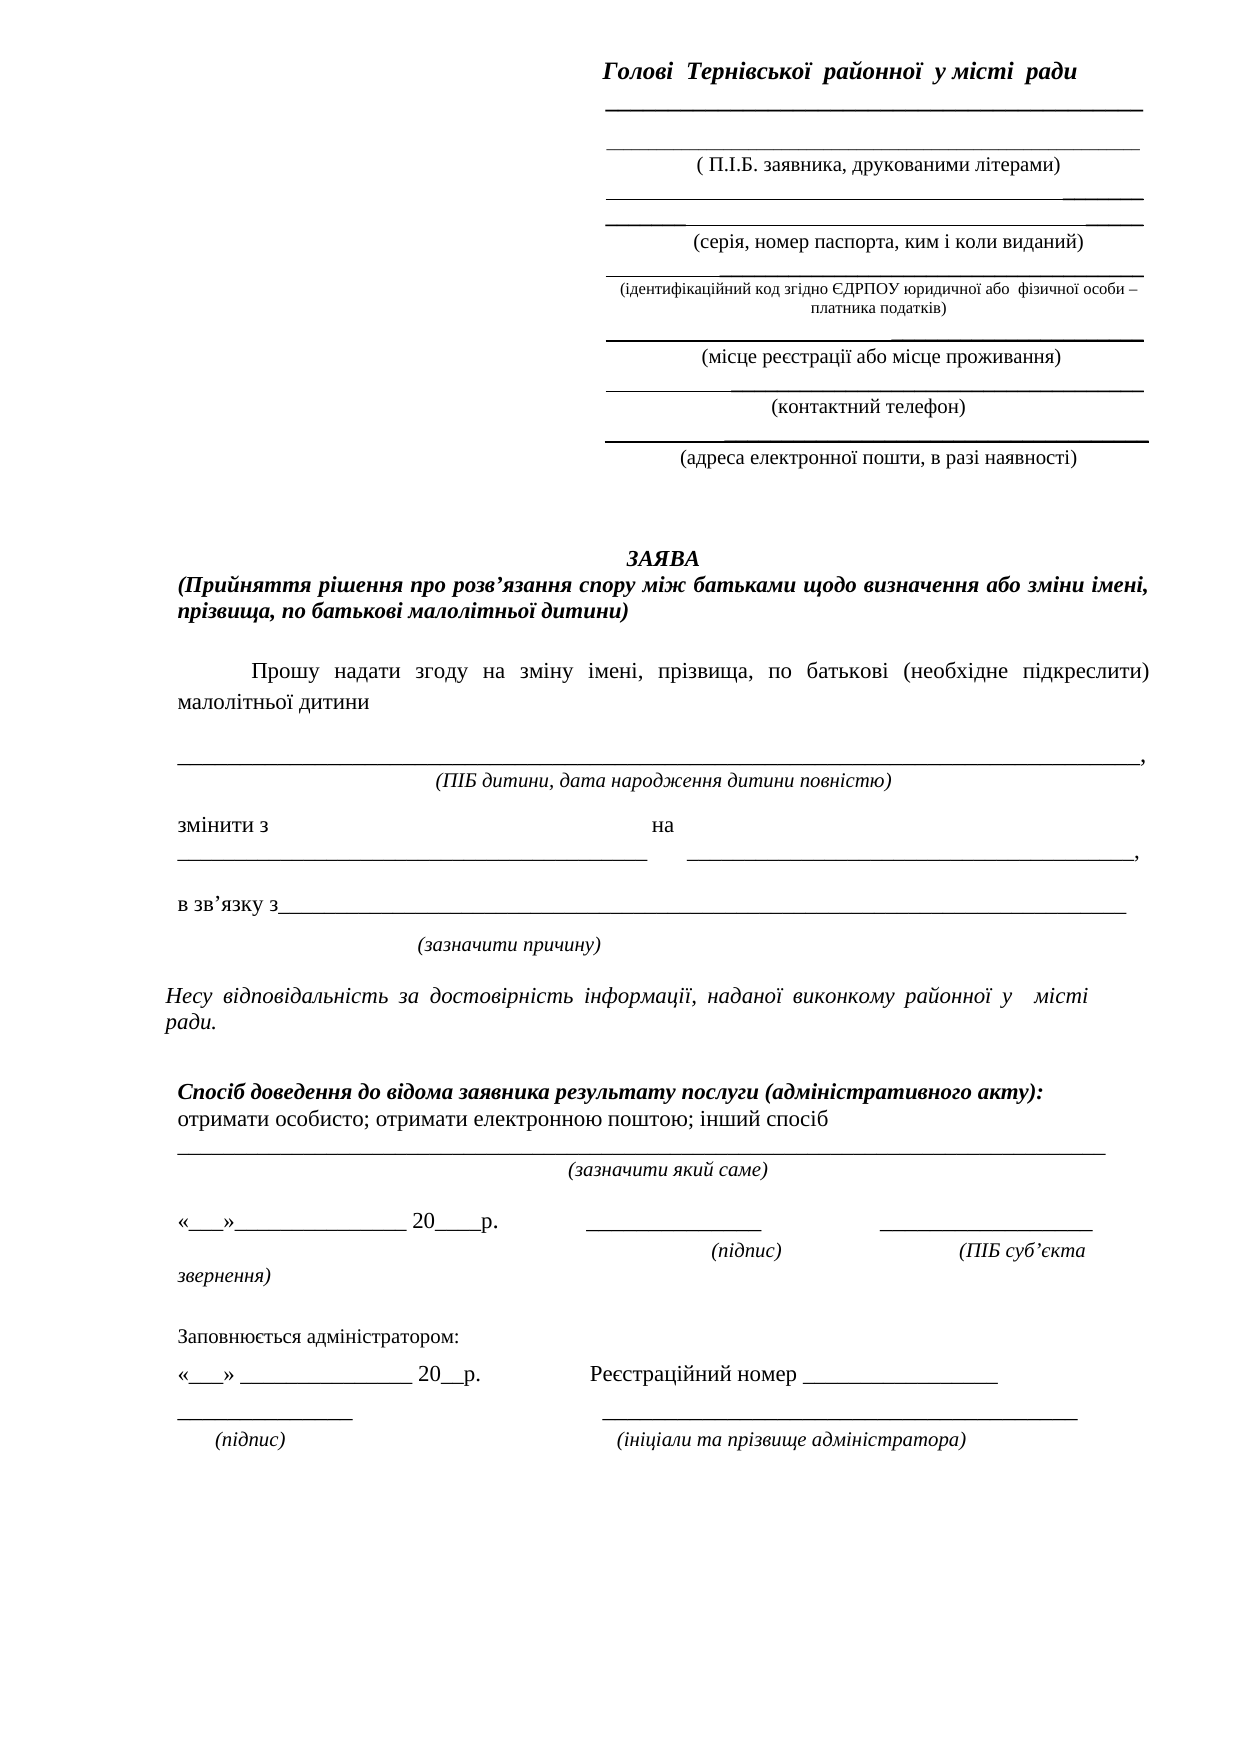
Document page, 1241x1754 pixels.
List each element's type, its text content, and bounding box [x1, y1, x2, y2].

text _____________________________________________________________________________, [177, 739, 1152, 767]
text (місце реєстрації або місце проживання) [605, 344, 1152, 368]
text Заповнюється адміністратором: [177, 1324, 1152, 1348]
text ___________________________________________ [605, 85, 1152, 114]
text _____________________________________ [177, 418, 1152, 445]
text (ідентифікаційний код згідно ЄДРПОУ юридичної або фізичної особи – платника податків) [605, 279, 1152, 317]
text отримати особисто; отримати електронною поштою; інший спосіб [177, 1105, 1152, 1131]
text ________________________________________________________________ [177, 133, 1152, 152]
text «___» _______________ 20__р. Реєстраційний номер _________________ [177, 1360, 1152, 1387]
text (серія, номер паспорта, ким і коли виданий) [605, 229, 1152, 253]
text «___»_______________ 20____р. ______________ _________________ [177, 1206, 1152, 1234]
text _______ [605, 176, 1152, 202]
text ЗАЯВА [177, 545, 1152, 571]
text (контактний телефон) [585, 394, 1152, 418]
text (адреса електронної пошти, в разі наявності) [605, 445, 1152, 469]
text (ПІБ дитини, дата народження дитини повністю) [177, 767, 1152, 792]
text ______________________ [605, 317, 1152, 344]
text (підпис) (ПІБ суб’єкта звернення) [177, 1234, 1152, 1287]
text ______________ ______________________________________ [177, 1394, 1152, 1423]
text (підпис) (ініціали та прізвище адміністратора) [177, 1423, 1152, 1451]
text в зв’язку з__________________________________________________________________________ [177, 890, 1152, 916]
text _______ _____ [605, 202, 1152, 229]
text Голові Тернівської районної у місті ради [472, 56, 1152, 85]
table_header (зазначити причину) Несу відповідальність за достовірність інформації, наданої виконкому районної у місті ради. [163, 916, 1093, 1078]
text _________________________________________________________________________________ (зазначити який саме) [177, 1131, 1152, 1181]
text Спосіб доведення до відома заявника результату послуги (адміністративного акту): [177, 1078, 1152, 1105]
text ( П.І.Б. заявника, друкованими літерами) [605, 152, 1152, 176]
text (Прийняття рішення про розв’язання спору між батьками щодо визначення або зміни імені, прізвища, по батькові малолітньої дитини) [177, 571, 1152, 624]
text _____________________________________ [605, 253, 1152, 279]
text Прошу надати згоду на зміну імені, прізвища, по батькові (необхідне підкреслити) малолітньої дитини [177, 657, 1152, 714]
text змінити з на [177, 811, 1152, 837]
text _________________________________________ _______________________________________, [177, 837, 1152, 863]
text ____________________________________ [605, 368, 1152, 394]
